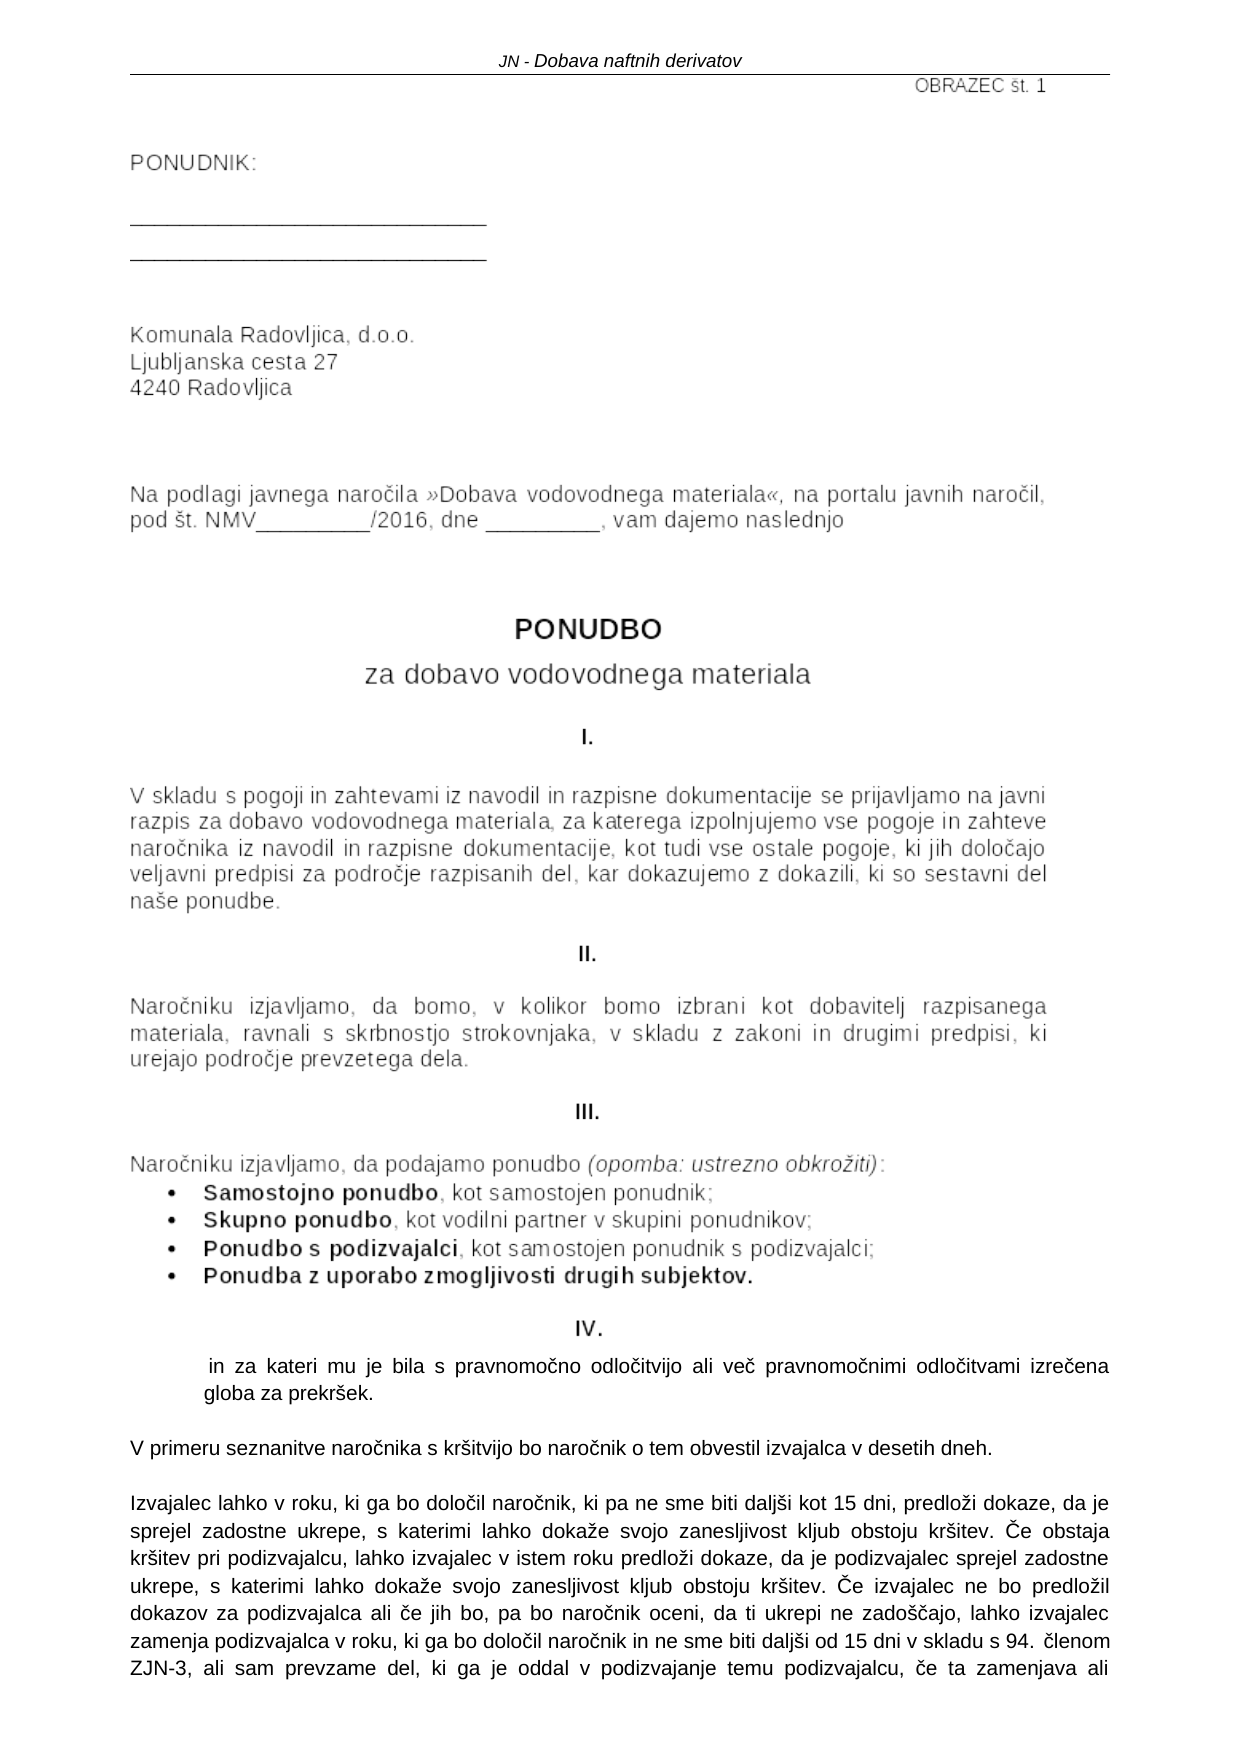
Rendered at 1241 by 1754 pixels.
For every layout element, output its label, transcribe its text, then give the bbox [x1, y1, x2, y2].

text V primeru seznanitve naročnika s kršitvijo bo naročnik o tem obvestil izvajalca v desetih dneh. [130, 1436, 1110, 1460]
text Izvajalec lahko v roku, ki ga bo določil naročnik, ki pa ne sme biti daljši kot 15 dni, predloži dokaze, da je sprejel zadostne ukrepe, s katerimi lahko dokaže svojo zanesljivost kljub obstoju kršitev. Če obstaja kršitev pri podizvajalcu, lahko izvajalec v istem roku predloži dokaze, da je podizvajalec sprejel zadostne ukrepe, s katerimi lahko dokaže svojo zanesljivost kljub obstoju kršitev. Če izvajalec ne bo predložil dokazov za podizvajalca ali če jih bo, pa bo naročnik oceni, da ti ukrepi ne zadoščajo, lahko izvajalec zamenja podizvajalca v roku, ki ga bo določil naročnik in ne sme biti daljši od 15 dni v skladu s 94. členom ZJN-3, ali sam prevzame del, ki ga je oddal v podizvajanje temu podizvajalcu, če ta zamenjava ali prevzem ne pomeni bistvene spremembe pogodbe. Če izvajalec ne bo predložil dokazov zase ali za podizvajalca ali če jih bo, pa bo naročnik ocenil, da ti ukrepi ne zadoščajo, ali če izvajalec ne bo prevzel del sam ali predlagal novega podizvajalca ali če bo naročnik v skladu s 94. členom ZJN-3 pravočasno predlaganega novega podizvajalca zavrnil, se razvezni pogoj uresniči pod pogojem, da je od seznanitve naročnika s kršitvijo in do izteka veljavnosti pogodbe še najmanj šest mesecev. Ne glede na prejšnji stavek se pogodba za izvedbo javnega naročila gradnje ne razveže, če bi razveza pogodbe naročniku povzročila nesorazmerne stroške ali bistvene težave pri nemoteni izvedbi gradnje ali nesorazmerno časovno zamudo in pod pogojem, da naročnik izvajalca najkasneje v 20 dneh od seznanitve s kršitvijo obvesti, da se pogodba ne razveže. [130, 1491, 1110, 1680]
text in za kateri mu je bila s pravnomočno odločitvijo ali več pravnomočnimi odločitvami izrečena globa za prekršek. [204, 1353, 1110, 1405]
